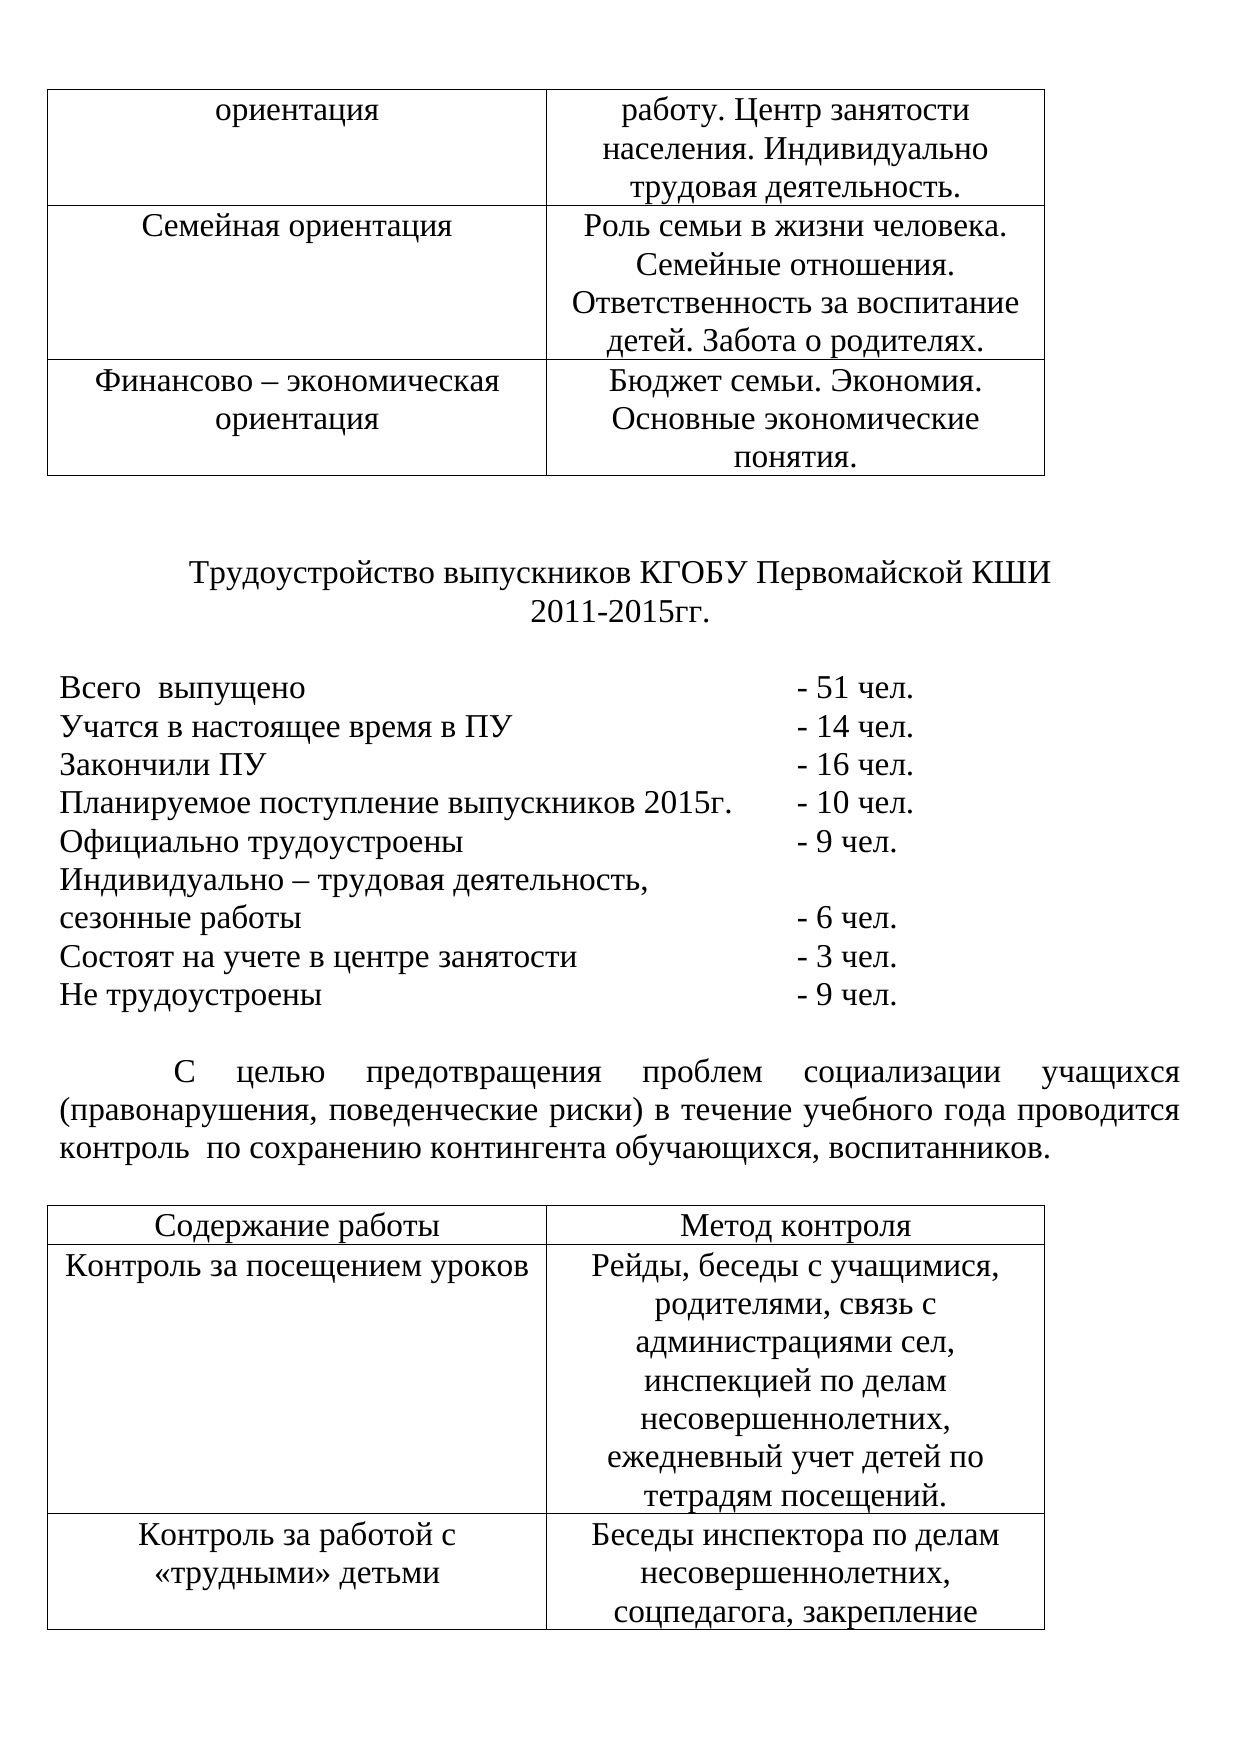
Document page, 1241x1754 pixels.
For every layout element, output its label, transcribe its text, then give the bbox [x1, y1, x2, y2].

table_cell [547, 90, 1044, 205]
text Всего выпущено - 51 чел. [59, 668, 1181, 706]
table_header Метод контроля [547, 1206, 1044, 1244]
text Трудоустройство выпускников КГОБУ Первомайской КШИ [59, 553, 1181, 591]
table_cell Роль семьи в жизни человека. Семейные отношения. Ответственность за воспитание детей. Забота о родителях. [547, 206, 1044, 359]
text С целью предотвращения проблем социализации учащихся (правонарушения, поведенческие риски) в течение учебного года проводится контроль по сохранению контингента обучающихся, воспитанников. [59, 1051, 1181, 1166]
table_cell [547, 1514, 1044, 1629]
text Учатся в настоящее время в ПУ - 14 чел. [59, 706, 1181, 744]
text 2011-2015гг. [59, 591, 1181, 629]
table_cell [48, 90, 546, 205]
table_cell Финансово – экономическая ориентация [48, 360, 546, 475]
table_cell Контроль за посещением уроков [48, 1245, 546, 1513]
text Планируемое поступление выпускников 2015г. - 10 чел. [59, 783, 1181, 821]
text Не трудоустроены - 9 чел. [59, 974, 1181, 1013]
table_cell Семейная ориентация [48, 206, 546, 359]
text Состоят на учете в центре занятости - 3 чел. [59, 936, 1181, 974]
text Официально трудоустроены - 9 чел. [59, 821, 1181, 859]
table_cell Рейды, беседы с учащимися, родителями, связь с администрациями сел, инспекцией по делам несовершеннолетних, ежедневный учет детей по тетрадям посещений. [547, 1245, 1044, 1513]
text сезонные работы - 6 чел. [59, 898, 1181, 936]
table_cell Бюджет семьи. Экономия. Основные экономические понятия. [547, 360, 1044, 475]
text Индивидуально – трудовая деятельность, [59, 859, 1181, 898]
table_header Содержание работы [48, 1206, 546, 1244]
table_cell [48, 1514, 546, 1629]
text Закончили ПУ - 16 чел. [59, 744, 1181, 783]
